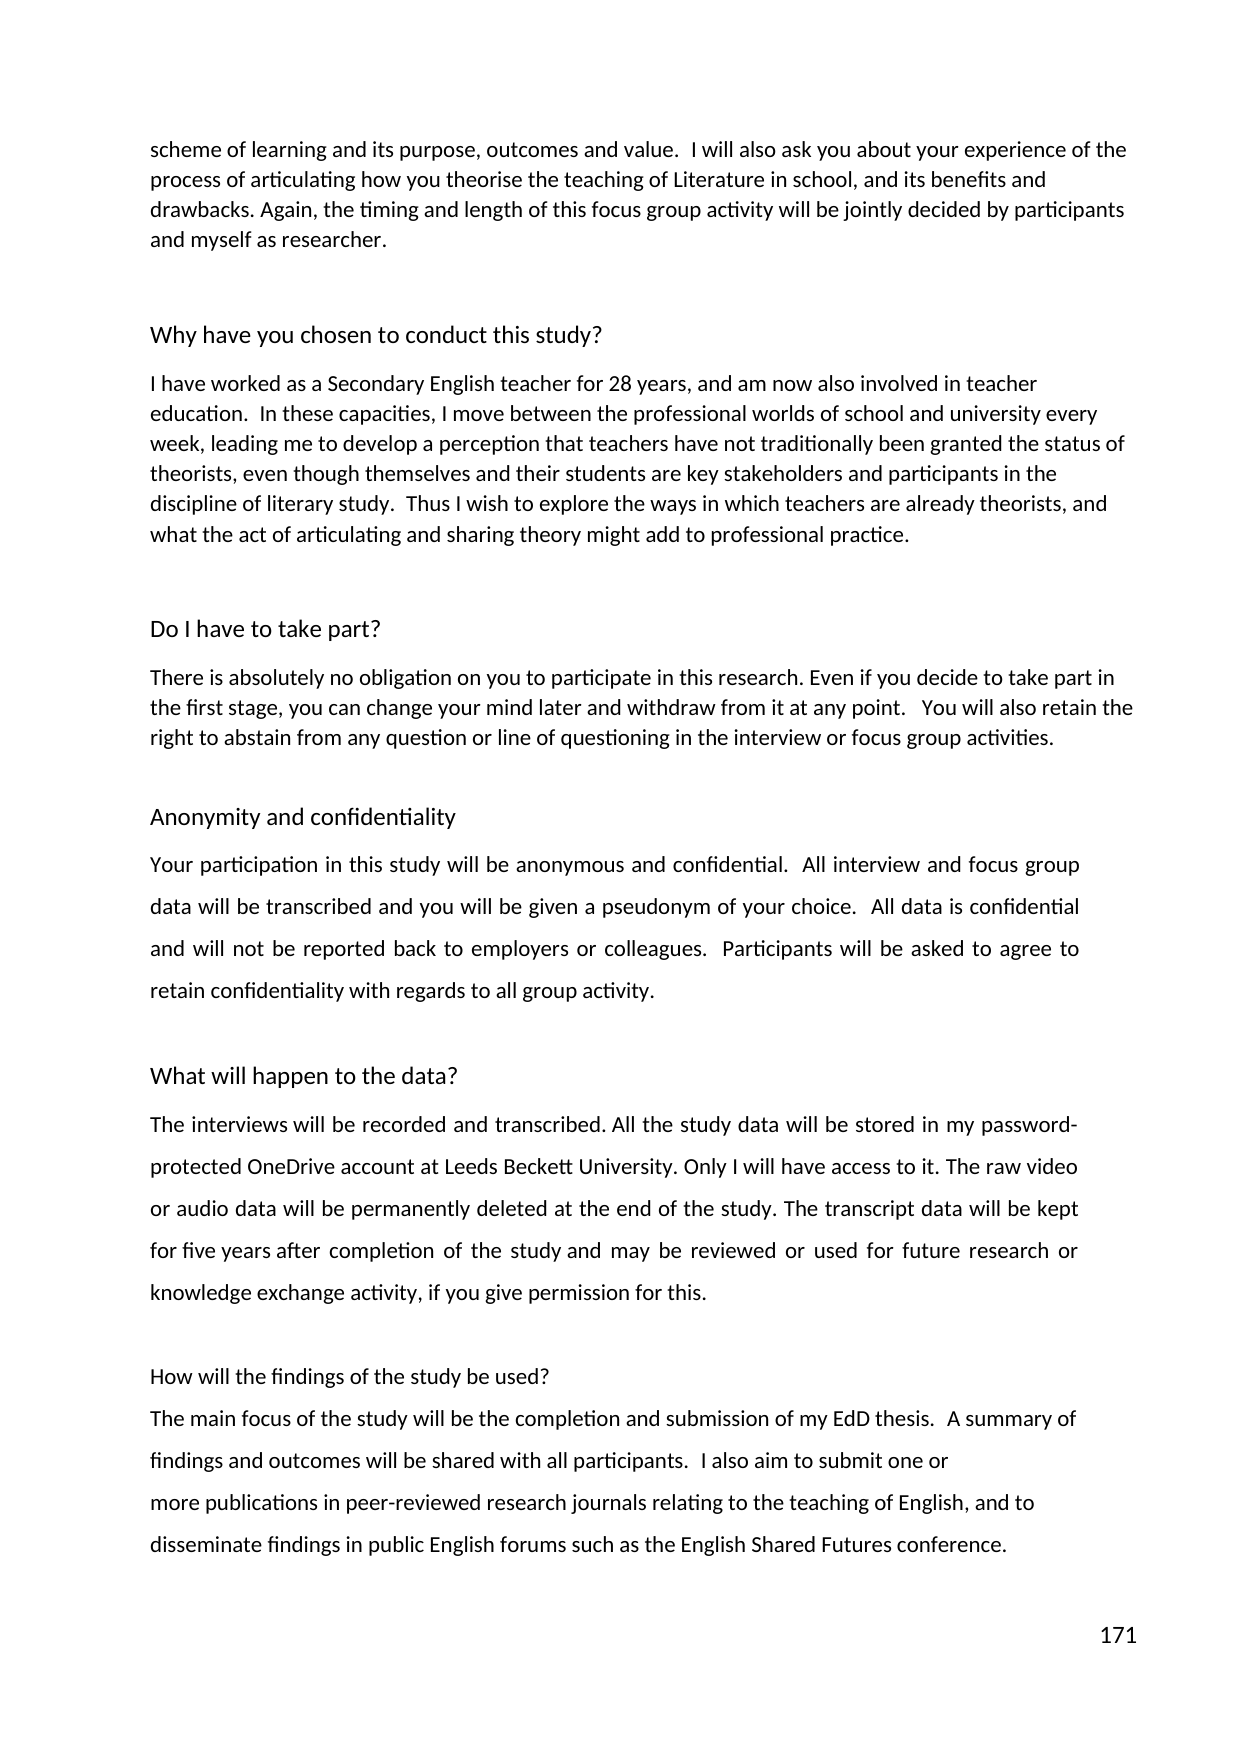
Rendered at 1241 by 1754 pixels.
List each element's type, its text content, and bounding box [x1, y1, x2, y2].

text The main focus of the study will be the completion and submission of my EdD thesis. A summary of findings and outcomes will be shared with all participants. I also aim to submit one or more publications in peer-reviewed research journals relating to the teaching of English, and to disseminate findings in public English forums such as the English Shared Futures conference. [150, 1404, 1080, 1558]
text Your participation in this study will be anonymous and confidential. All interview and focus group data will be transcribed and you will be given a pseudonym of your choice. All data is confidential and will not be reported back to employers or colleagues. Participants will be asked to agree to retain confidentiality with regards to all group activity. [150, 850, 1080, 1004]
text What will happen to the data? [150, 1060, 1137, 1091]
text How will the findings of the study be used? [150, 1362, 1080, 1390]
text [150, 135, 1137, 253]
text Anonymity and confidentiality [150, 770, 1137, 831]
text The interviews will be recorded and transcribed. All the study data will be stored in my password-protected OneDrive account at Leeds Beckett University. Only I will have access to it. The raw video or audio data will be permanently deleted at the end of the study. The transcript data will be kept for five years after completion of the study and may be reviewed or used for future research or knowledge exchange activity, if you give permission for this. [150, 1110, 1080, 1306]
text Do I have to take part? [150, 613, 1137, 644]
text Why have you chosen to conduct this study? [150, 319, 1137, 350]
text There is absolutely no obligation on you to participate in this research. Even if you decide to take part in the first stage, you can change your mind later and withdraw from it at any point. You will also retain the right to abstain from any question or line of questioning in the interview or focus group activities. [150, 663, 1137, 752]
text I have worked as a Secondary English teacher for 28 years, and am now also involved in teacher education. In these capacities, I move between the professional worlds of school and university every week, leading me to develop a perception that teachers have not traditionally been granted the status of theorists, even though themselves and their students are key stakeholders and participants in the discipline of literary study. Thus I wish to explore the ways in which teachers are already theorists, and what the act of articulating and sharing theory might add to professional practice. [150, 369, 1137, 548]
